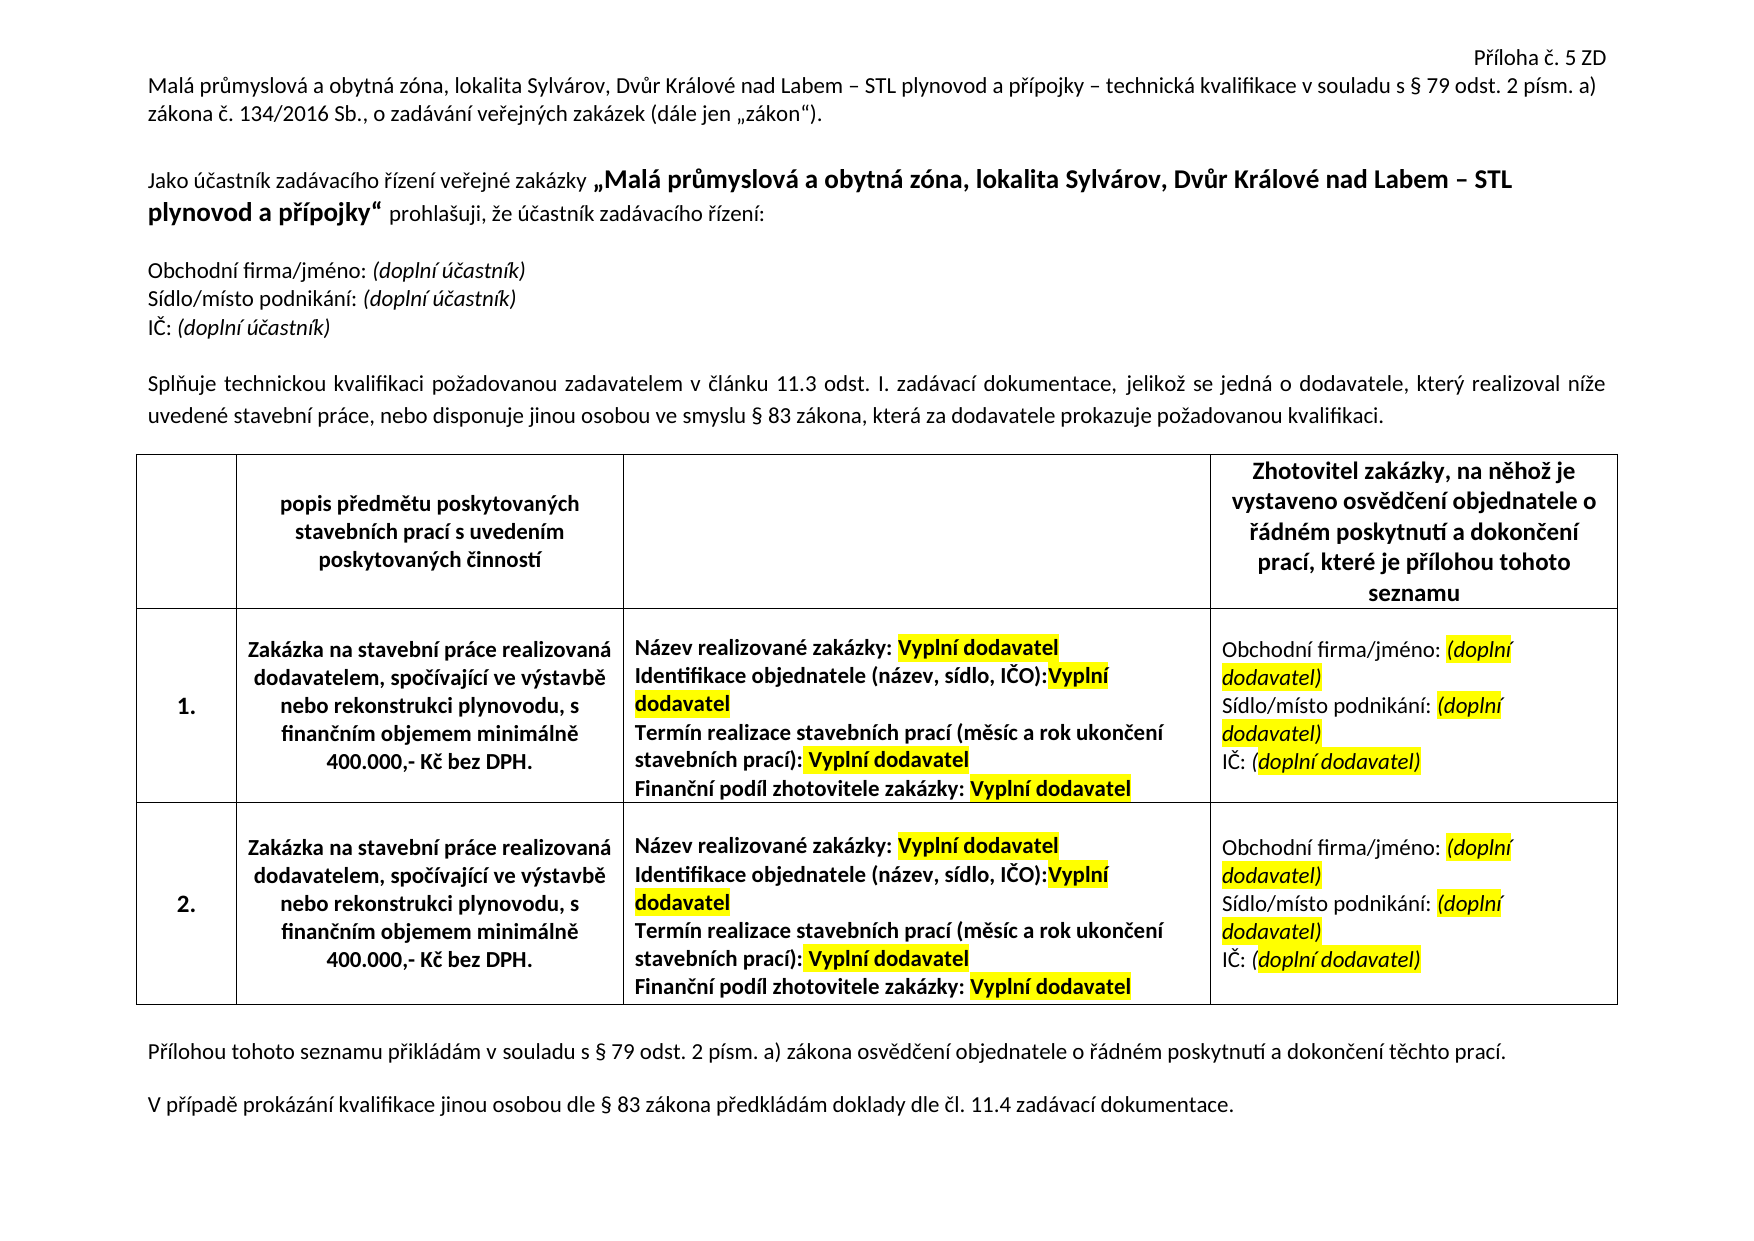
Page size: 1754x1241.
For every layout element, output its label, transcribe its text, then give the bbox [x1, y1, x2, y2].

table_header popis předmětu poskytovaných stavebních prací s uvedením poskytovaných činností [237, 455, 623, 607]
table_cell 1. [137, 609, 236, 802]
table_cell Název realizované zakázky: Vyplní dodavatel Identifikace objednatele (název, sídlo, IČO):Vyplní dodavatel Termín realizace stavebních prací (měsíc a rok ukončení stavebních prací): Vyplní dodavatel Finanční podíl zhotovitele zakázky: Vyplní dodavatel [624, 803, 1210, 1004]
table_header Zhotovitel zakázky, na něhož je vystaveno osvědčení objednatele o řádném poskytnutí a dokončení prací, které je přílohou tohoto seznamu [1211, 455, 1617, 607]
table_cell Zakázka na stavební práce realizovaná dodavatelem, spočívající ve výstavbě nebo rekonstrukci plynovodu, s finančním objemem minimálně 400.000,- Kč bez DPH. [237, 609, 623, 802]
table_cell Zakázka na stavební práce realizovaná dodavatelem, spočívající ve výstavbě nebo rekonstrukci plynovodu, s finančním objemem minimálně 400.000,- Kč bez DPH. [237, 803, 623, 1004]
text IČ: (doplní účastník) [148, 313, 1606, 341]
table_cell Název realizované zakázky: Vyplní dodavatel Identifikace objednatele (název, sídlo, IČO):Vyplní dodavatel Termín realizace stavebních prací (měsíc a rok ukončení stavebních prací): Vyplní dodavatel Finanční podíl zhotovitele zakázky: Vyplní dodavatel [624, 609, 1210, 802]
table_cell 2. [137, 803, 236, 1004]
text Přílohou tohoto seznamu přikládám v souladu s § 79 odst. 2 písm. a) zákona osvědčení objednatele o řádném poskytnutí a dokončení těchto prací. [148, 1037, 1606, 1065]
table_header [624, 455, 1210, 607]
text Splňuje technickou kvalifikaci požadovanou zadavatelem v článku 11.3 odst. I. zadávací dokumentace, jelikož se jedná o dodavatele, který realizoval níže uvedené stavební práce, nebo disponuje jinou osobou ve smyslu § 83 zákona, která za dodavatele prokazuje požadovanou kvalifikaci. [148, 369, 1606, 429]
table_cell Obchodní firma/jméno: (doplní dodavatel) Sídlo/místo podnikání: (doplní dodavatel) IČ: (doplní dodavatel) [1211, 803, 1617, 1004]
text V případě prokázání kvalifikace jinou osobou dle § 83 zákona předkládám doklady dle čl. 11.4 zadávací dokumentace. [148, 1090, 1606, 1118]
text Sídlo/místo podnikání: (doplní účastník) [148, 284, 1606, 313]
text Jako účastník zadávacího řízení veřejné zakázky „Malá průmyslová a obytná zóna, lokalita Sylvárov, Dvůr Králové nad Labem – STL plynovod a přípojky“ prohlašuji, že účastník zadávacího řízení: [148, 162, 1606, 228]
text Obchodní firma/jméno: (doplní účastník) [148, 257, 1606, 284]
table_cell Obchodní firma/jméno: (doplní dodavatel) Sídlo/místo podnikání: (doplní dodavatel) IČ: (doplní dodavatel) [1211, 609, 1617, 802]
table_header [137, 455, 236, 607]
